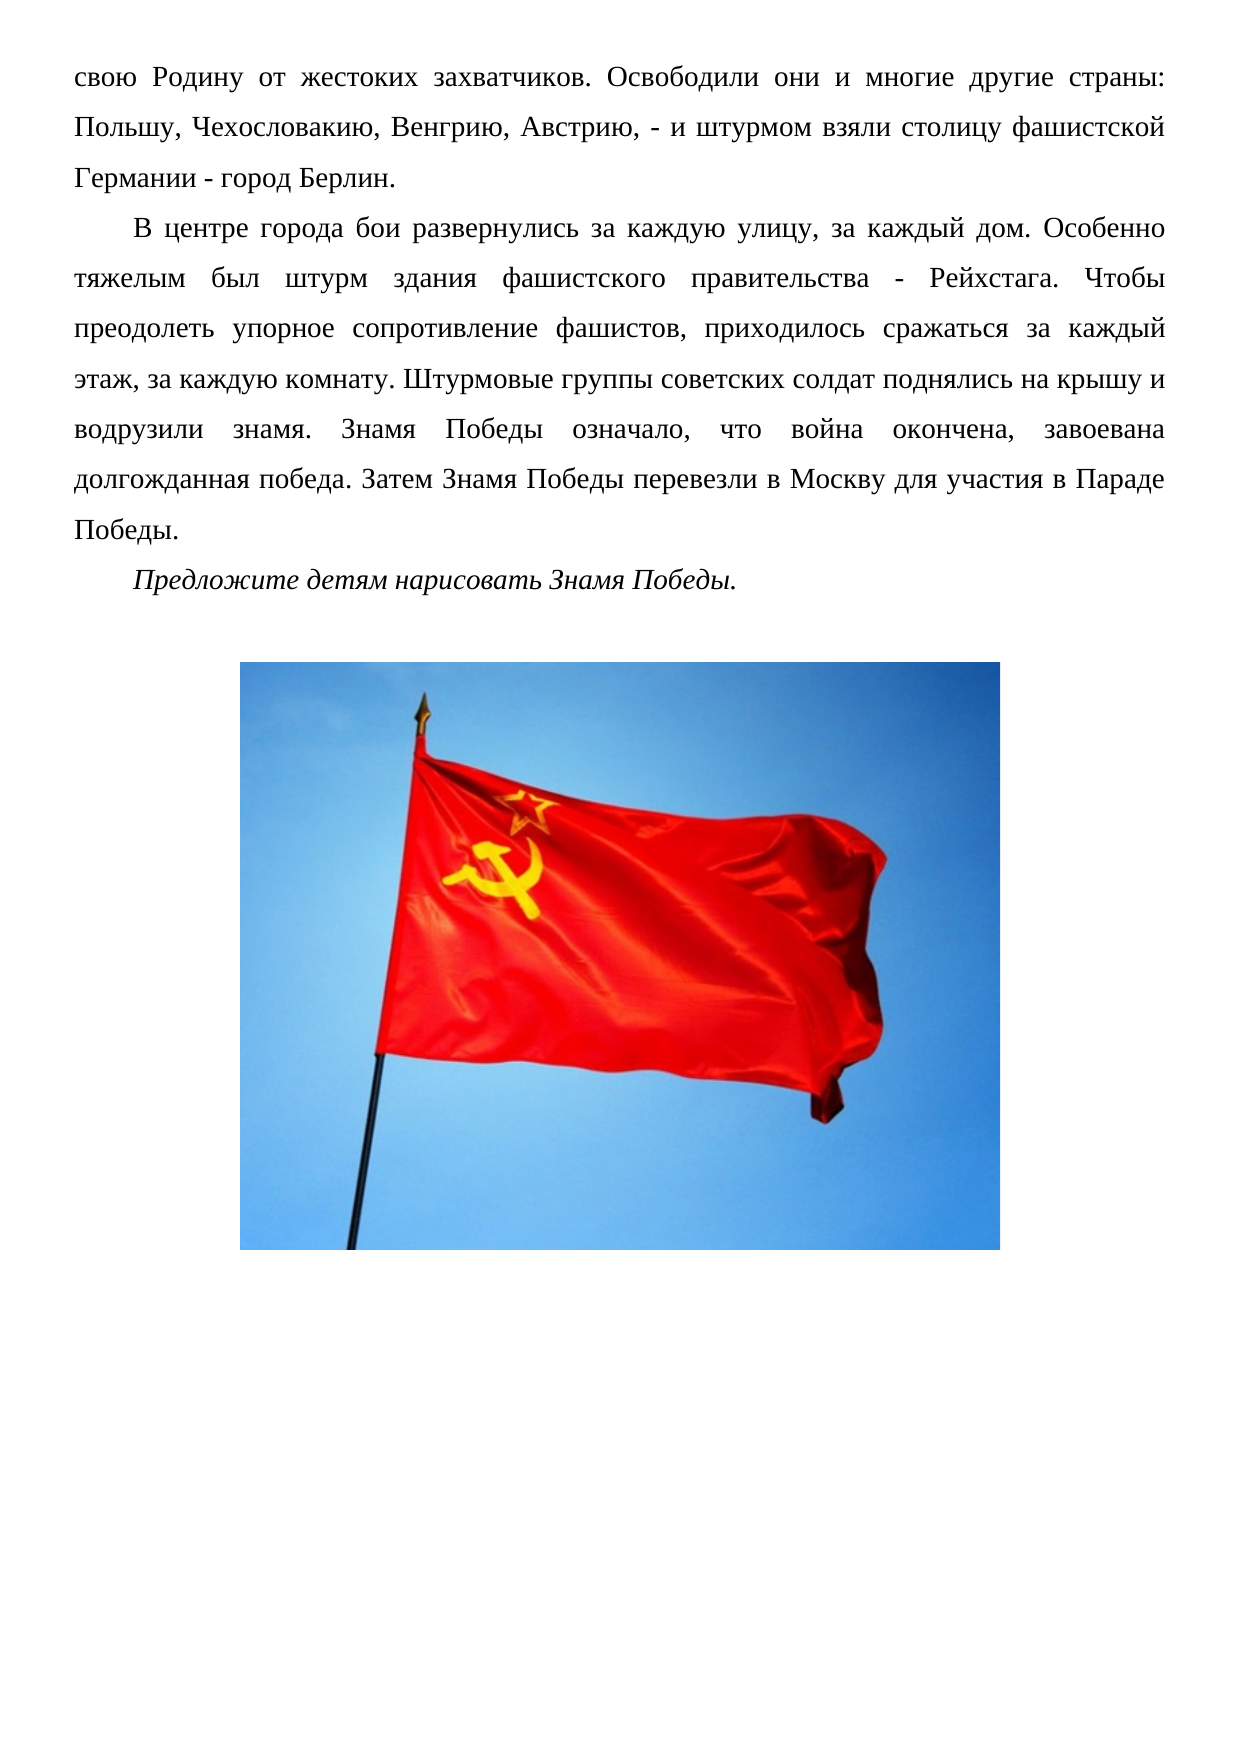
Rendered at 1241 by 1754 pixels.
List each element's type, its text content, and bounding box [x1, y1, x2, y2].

text В центре города бои развернулись за каждую улицу, за каждый дом. Особенно тяжелым был штурм здания фашистского правительства - Рейхстага. Чтобы преодолеть упорное сопротивление фашистов, приходилось сражаться за каждый этаж, за каждую комнату. Штурмовые группы советских солдат поднялись на крышу и водрузили знамя. Знамя Победы означало, что война окончена, завоевана долгожданная победа. Затем Знамя Победы перевезли в Москву для участия в Параде Победы. [74, 210, 1166, 545]
text Предложите детям нарисовать Знамя Победы. [74, 562, 1166, 596]
picture [240, 662, 1001, 1250]
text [74, 59, 1166, 193]
